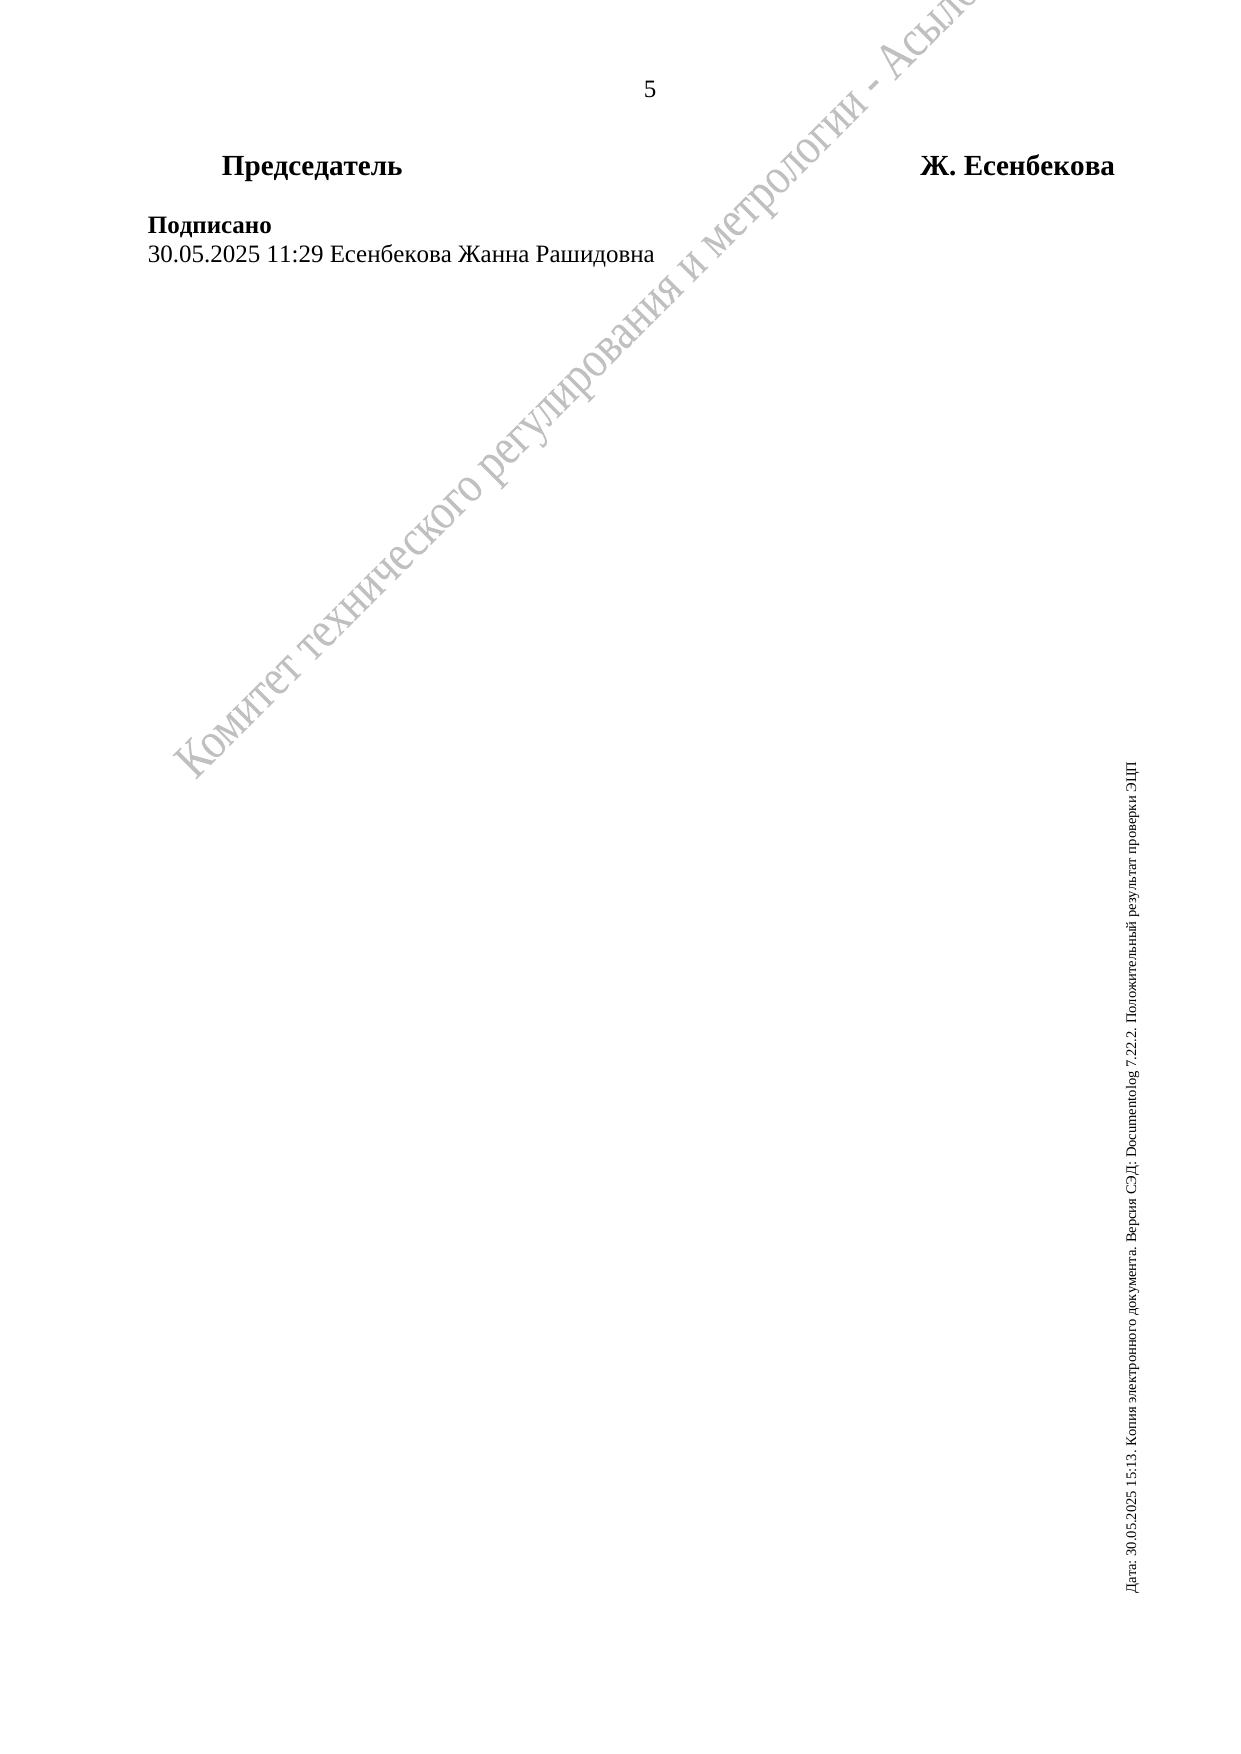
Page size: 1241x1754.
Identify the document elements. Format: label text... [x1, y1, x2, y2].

text 30.05.2025 11:29 Есенбекова Жанна Рашидовна [148, 239, 1152, 267]
text Председатель Ж. Есенбекова [148, 148, 1152, 181]
text Подписано [148, 210, 1152, 239]
